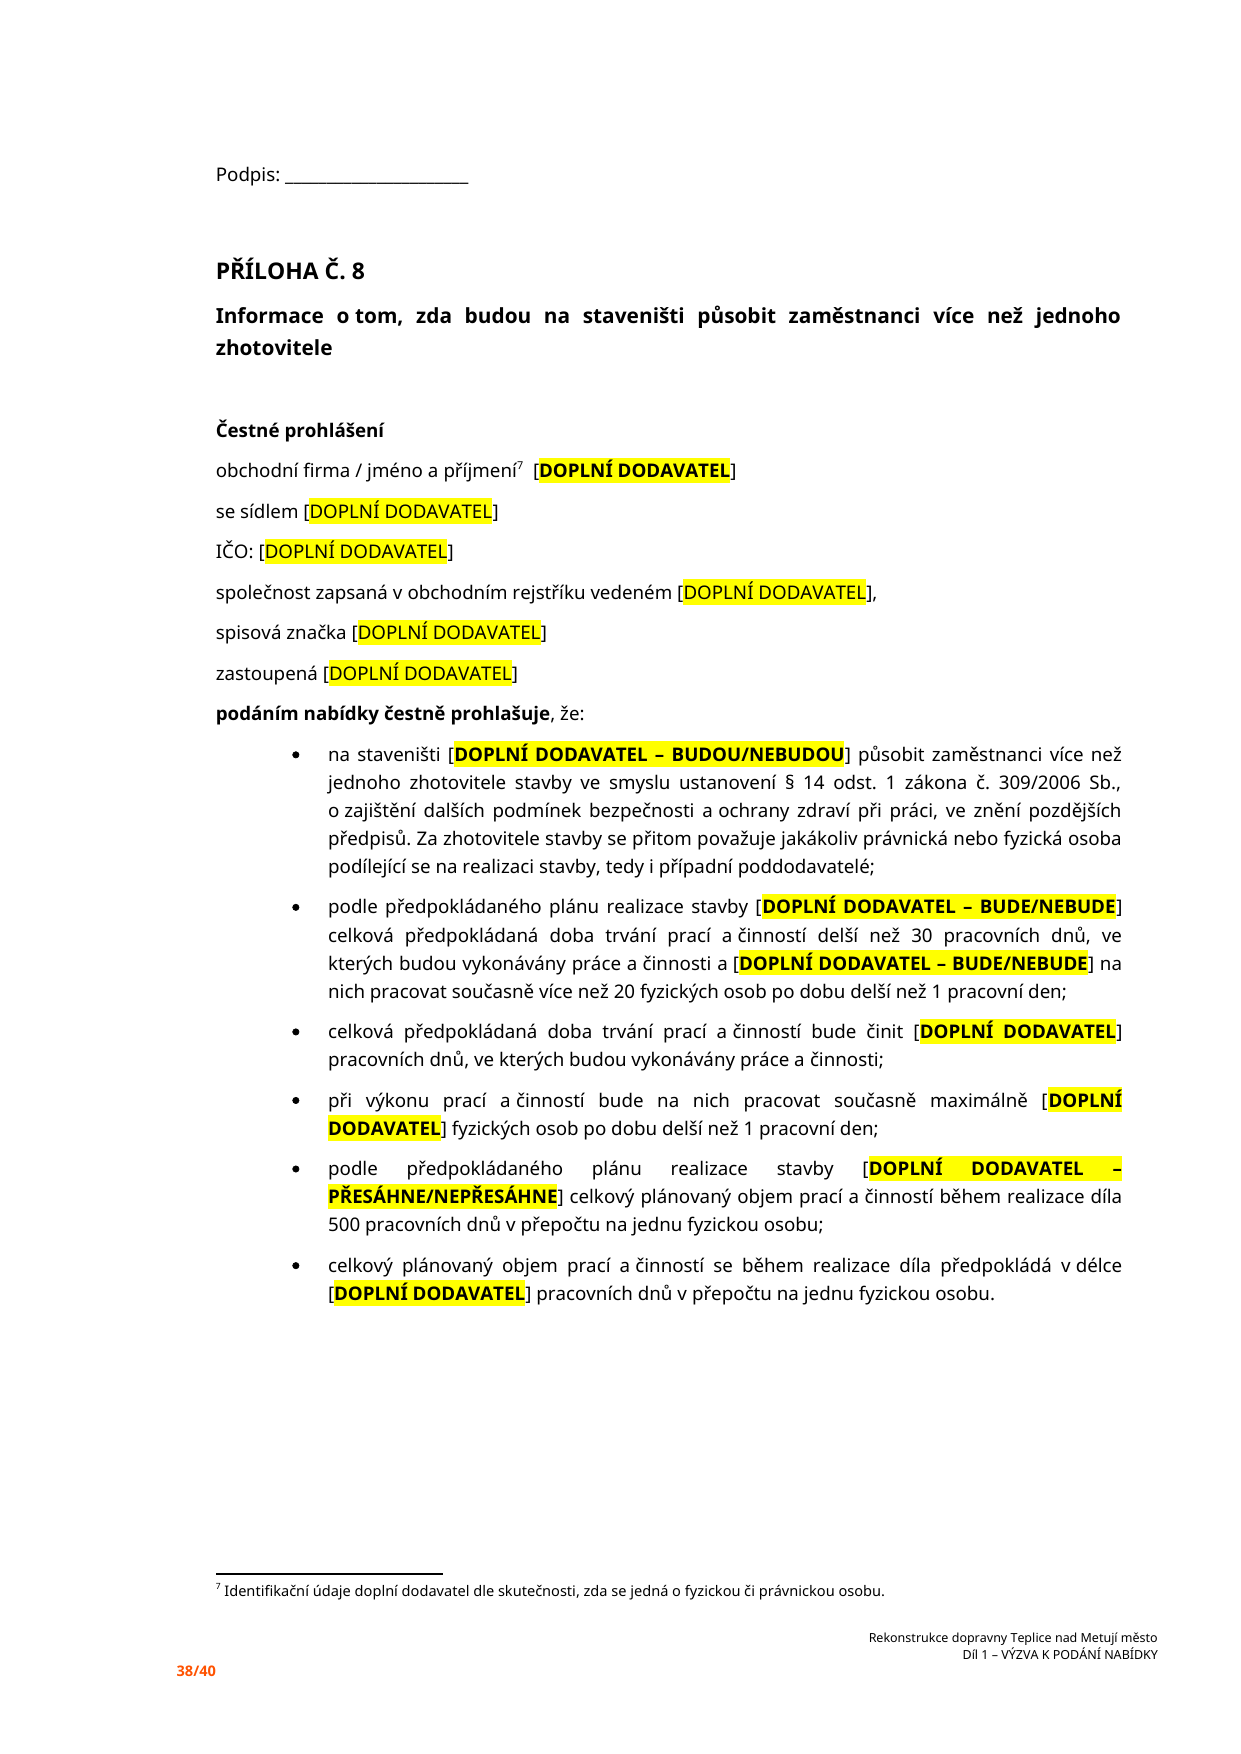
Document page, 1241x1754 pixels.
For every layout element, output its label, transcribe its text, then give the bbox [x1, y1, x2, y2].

text podáním nabídky čestně prohlašuje, že: [216, 701, 1122, 726]
text zastoupená [DOPLNÍ DODAVATEL] [216, 660, 329, 686]
text celková předpokládaná doba trvání prací a činností bude činit [DOPLNÍ DODAVATEL] pracovních dnů, ve kterých budou vykonávány práce a činnosti; [292, 1018, 1122, 1072]
text celkový plánovaný objem prací a činností se během realizace díla předpokládá v délce [DOPLNÍ DODAVATEL] pracovních dnů v přepočtu na jednu fyzickou osobu. [292, 1252, 1122, 1306]
text se sídlem [DOPLNÍ DODAVATEL] [492, 498, 1122, 524]
text při výkonu prací a činností bude na nich pracovat současně maximálně [DOPLNÍ DODAVATEL] fyzických osob po dobu delší než 1 pracovní den; [292, 1087, 1122, 1141]
text se sídlem [DOPLNÍ DODAVATEL] [216, 498, 309, 524]
text podle předpokládaného plánu realizace stavby [DOPLNÍ DODAVATEL – PŘESÁHNE/NEPŘESÁHNE] celkový plánovaný objem prací a činností během realizace díla 500 pracovních dnů v přepočtu na jednu fyzickou osobu; [292, 1156, 1122, 1237]
text spisová značka [DOPLNÍ DODAVATEL] [216, 620, 358, 645]
text Příloha č. 8 [216, 255, 1122, 286]
text na staveništi [DOPLNÍ DODAVATEL – BUDOU/NEBUDOU] působit zaměstnanci více než jednoho zhotovitele stavby ve smyslu ustanovení § 14 odst. 1 zákona č. 309/2006 Sb., o zajištění dalších podmínek bezpečnosti a ochrany zdraví při práci, ve znění pozdějších předpisů. Za zhotovitele stavby se přitom považuje jakákoliv právnická nebo fyzická osoba podílející se na realizaci stavby, tedy i případní poddodavatelé; [292, 741, 1122, 879]
text Čestné prohlášení [216, 417, 1122, 443]
text obchodní firma / jméno a příjmení [DOPLNÍ DODAVATEL] [216, 458, 539, 483]
text Informace o tom, zda budou na staveništi působit zaměstnanci více než jednoho zhotovitele [216, 302, 1122, 361]
text společnost zapsaná v obchodním rejstříku vedeném [DOPLNÍ DODAVATEL], [216, 579, 683, 605]
text podle předpokládaného plánu realizace stavby [DOPLNÍ DODAVATEL – BUDE/NEBUDE] celková předpokládaná doba trvání prací a činností delší než 30 pracovních dnů, ve kterých budou vykonávány práce a činnosti a [DOPLNÍ DODAVATEL – BUDE/NEBUDE] na nich pracovat současně více než 20 fyzických osob po dobu delší než 1 pracovní den; [292, 894, 1122, 1003]
text společnost zapsaná v obchodním rejstříku vedeném [DOPLNÍ DODAVATEL], [866, 579, 1122, 605]
text obchodní firma / jméno a příjmení [DOPLNÍ DODAVATEL] [730, 458, 1122, 483]
text spisová značka [DOPLNÍ DODAVATEL] [541, 620, 1122, 645]
text IČO: [DOPLNÍ DODAVATEL] [447, 539, 1122, 564]
text Podpis: ______________________ [216, 161, 1122, 187]
text zastoupená [DOPLNÍ DODAVATEL] [512, 660, 1122, 686]
